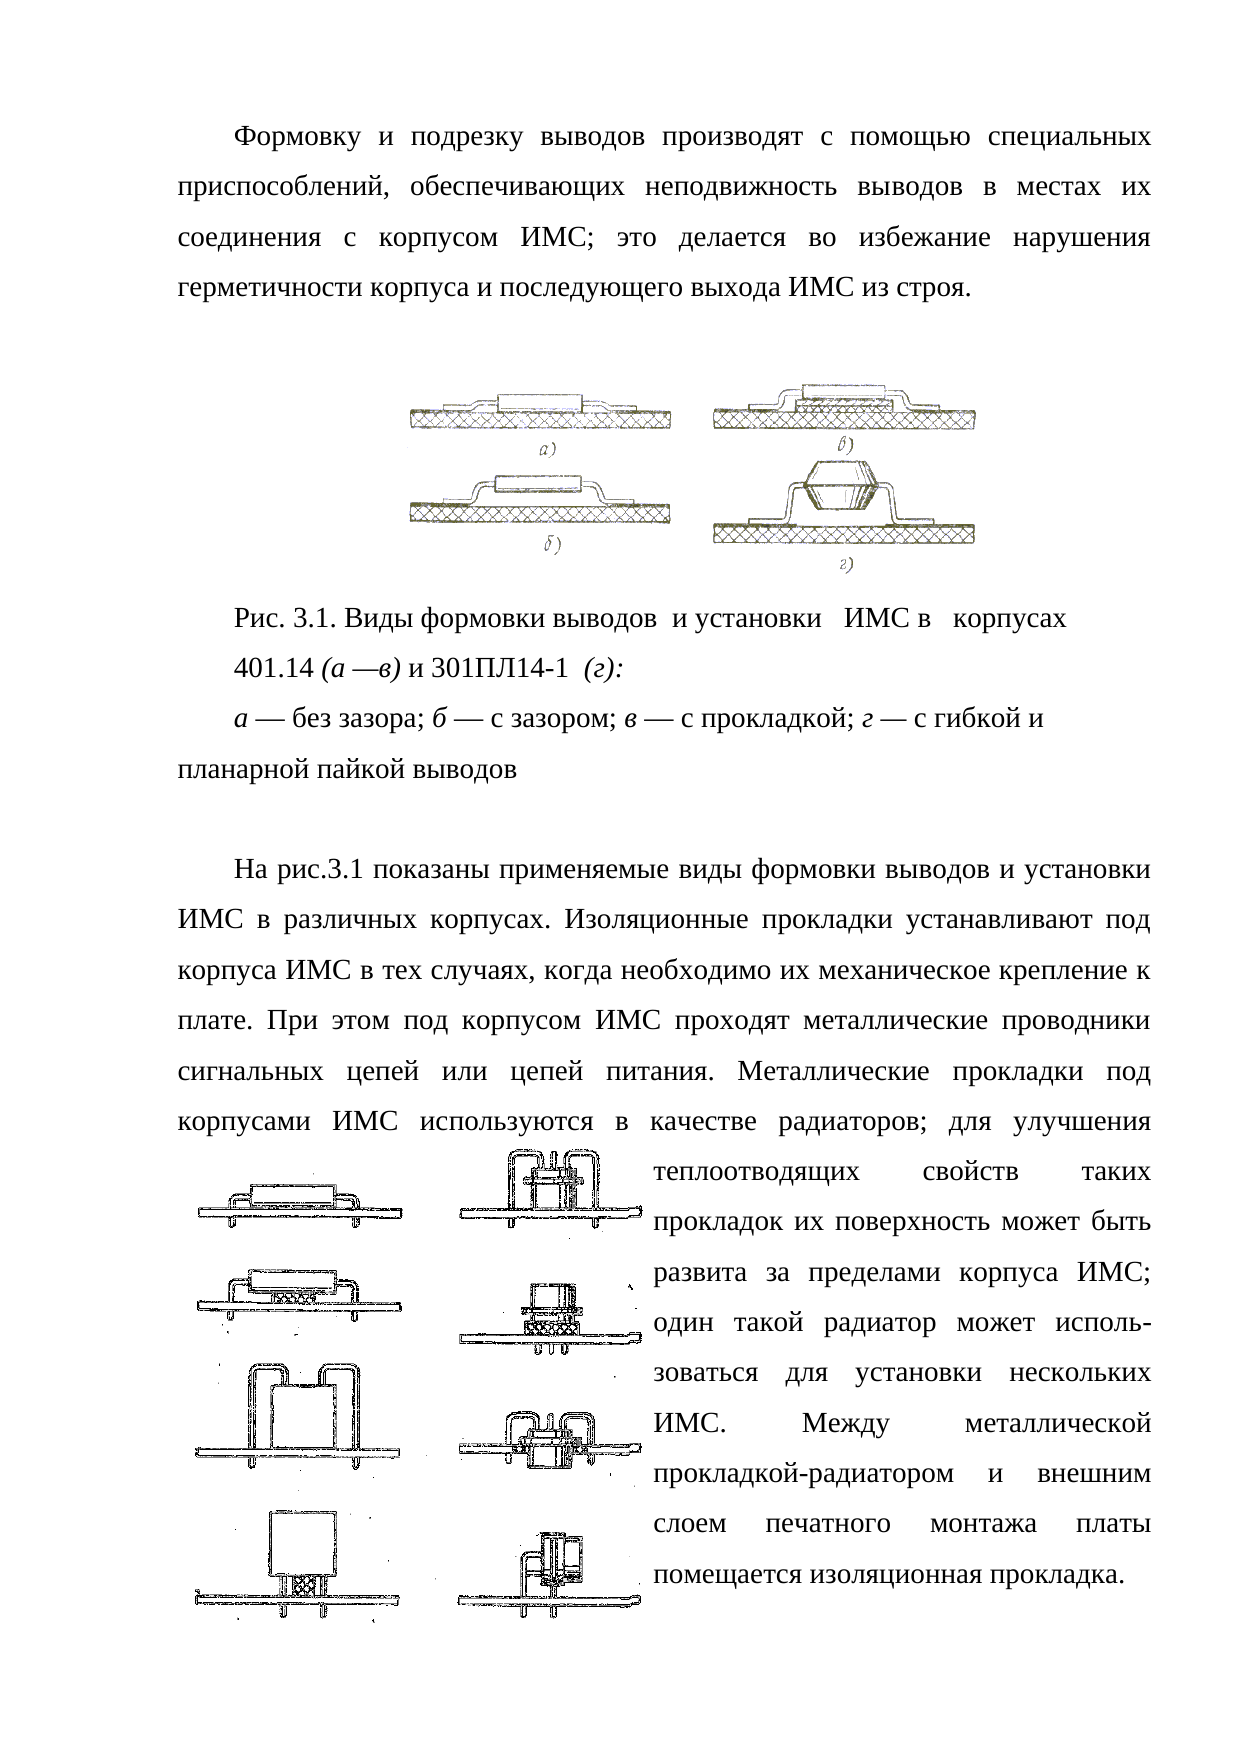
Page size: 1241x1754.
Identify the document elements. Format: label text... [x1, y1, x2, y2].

picture [376, 369, 1009, 586]
text Рис. 3.1. Виды формовки выводов и установки ИМС в корпусах [177, 600, 1152, 633]
picture [195, 1142, 653, 1627]
text Формовку и подрезку выводов производят с помощью специальных приспособлений, обеспечивающих неподвижность выводов в местах их соединения с корпусом ИМС; это делается во избежание нарушения герметичности корпуса и последующего выхода ИМС из строя. [177, 118, 1152, 303]
text 401.14 (а —в) и 301ПЛ14-1 (г): [177, 650, 1152, 684]
text а — без зазора; б — с зазором; в — с прокладкой; г — с гибкой и планарной пайкой выводов [177, 700, 1152, 784]
